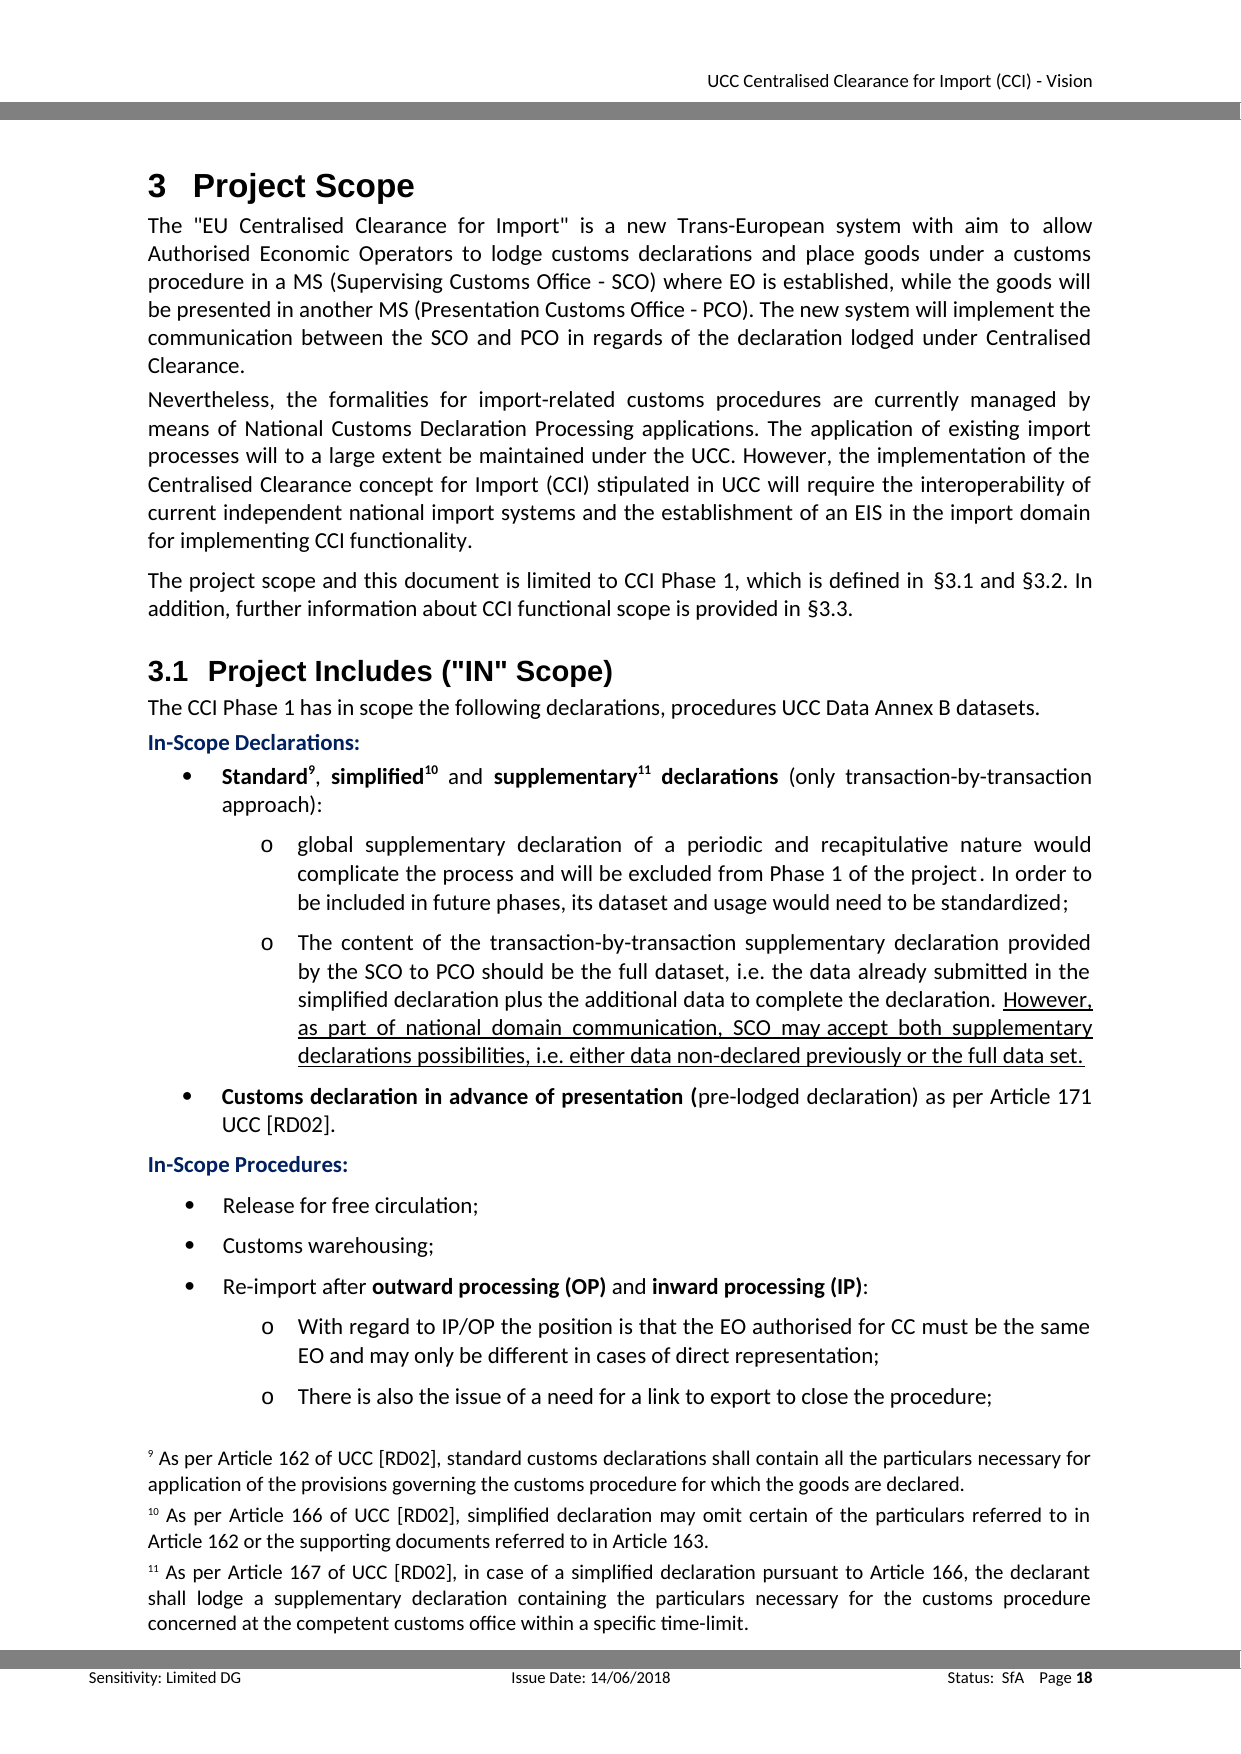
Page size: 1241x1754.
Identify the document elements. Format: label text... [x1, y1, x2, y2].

subtitle Project Includes ("IN" Scope) [148, 653, 1092, 687]
text In-Scope Declarations: [148, 728, 1092, 756]
list The content of the transaction-by-transaction supplementary declaration provided by the SCO to PCO should be the full dataset, i.e. the data already submitted in the simplified declaration plus the additional data to complete the declaration. However, as part of national domain communication, SCO may accept both supplementary declarations possibilities, i.e. either data non-declared previously or the full data set. [260, 928, 1092, 1069]
text The CCI Phase 1 has in scope the following declarations, procedures UCC Data Annex B datasets. [148, 693, 1092, 721]
text In-Scope Procedures: [148, 1150, 1092, 1178]
list With regard to IP/OP the position is that the EO authorised for CC must be the same EO and may only be different in cases of direct representation; [261, 1312, 1092, 1370]
text The "EU Centralised Clearance for Import" is a new Trans-European system with aim to allow Authorised Economic Operators to lodge customs declarations and place goods under a customs procedure in a MS (Supervising Customs Office - SCO) where EO is established, while the goods will be presented in another MS (Presentation Customs Office - PCO). The new system will implement the communication between the SCO and PCO in regards of the declaration lodged under Centralised Clearance. [148, 211, 1092, 379]
text The project scope and this document is limited to CCI Phase 1, which is defined in §3.1 and §3.2. In addition, further information about CCI functional scope is provided in §3.3. [148, 566, 1092, 622]
list Release for free circulation; [186, 1191, 1092, 1219]
subtitle Project Scope [148, 167, 1092, 205]
list Standard, simplified and supplementary declarations (only transaction-by-transaction approach): [183, 762, 1092, 818]
list global supplementary declaration of a periodic and recapitulative nature would complicate the process and will be excluded from Phase 1 of the project. In order to be included in future phases, its dataset and usage would need to be standardized; [260, 830, 1092, 916]
list Re-import after outward processing (OP) and inward processing (IP): [186, 1272, 1092, 1300]
text Nevertheless, the formalities for import-related customs procedures are currently managed by means of National Customs Declaration Processing applications. The application of existing import processes will to a large extent be maintained under the UCC. However, the implementation of the Centralised Clearance concept for Import (CCI) stipulated in UCC will require the interoperability of current independent national import systems and the establishment of an EIS in the import domain for implementing CCI functionality. [148, 386, 1092, 554]
list Customs warehousing; [186, 1231, 1092, 1259]
list Customs declaration in advance of presentation (pre-lodged declaration) as per Article 171 UCC [RD02]. [183, 1082, 1092, 1138]
list There is also the issue of a need for a link to export to close the procedure; [261, 1382, 1092, 1411]
